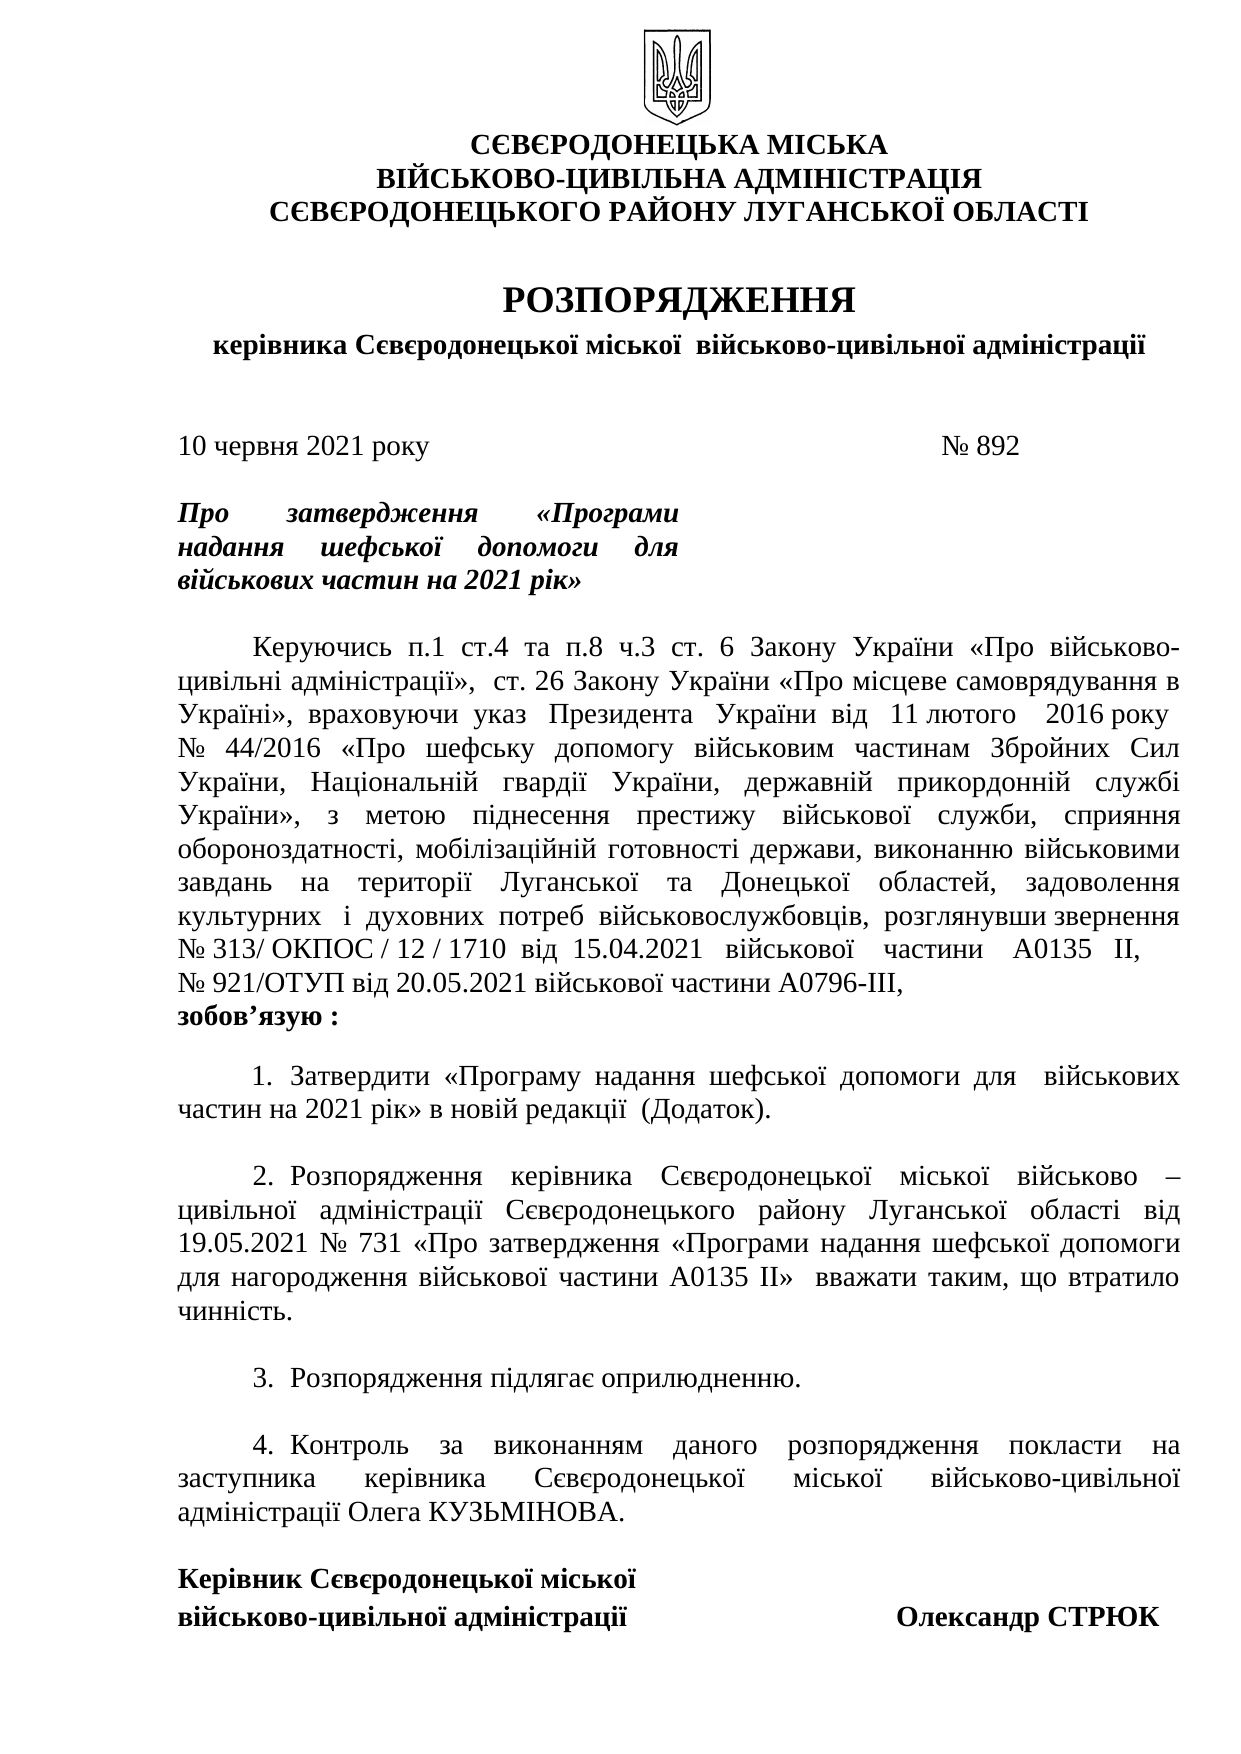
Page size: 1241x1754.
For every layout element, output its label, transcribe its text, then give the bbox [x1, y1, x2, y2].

list Затвердити «Програму надання шефської допомоги для військових частин на 2021 рік» в новій редакції (Додаток). [177, 1058, 1181, 1125]
list Розпорядження підлягає оприлюдненню. [177, 1360, 1181, 1393]
text № 921/ОТУП від 20.05.2021 військової частини А0796-III, [177, 965, 1181, 998]
text № 44/2016 «Про шефську допомогу військовим частинам Збройних Сил України, Національній гвардії України, державній прикордонній службі України», з метою піднесення престижу військової служби, сприяння обороноздатності, мобілізаційній готовності держави, виконанню військовими завдань на території Луганської та Донецької областей, задоволення культурних і духовних потреб військовослужбовців, розглянувши звернення [177, 730, 1181, 931]
text керівника Сєвєродонецької міської військово-цивільної адміністрації [177, 327, 1181, 361]
text зобов’язую : [177, 998, 1181, 1032]
text 10 червня 2021 року № 892 [177, 428, 1181, 462]
text № 313/ ОКПОС / 12 / 1710 від 15.04.2021 військової частини А0135 ІІ, [177, 931, 1181, 965]
list Контроль за виконанням даного розпорядження покласти на заступника керівника Сєвєродонецької міської військово-цивільної адміністрації Олега КУЗЬМІНОВА. [177, 1427, 1181, 1527]
text Керівник Сєвєродонецької міської [178, 1561, 1181, 1594]
text РОЗПОРЯДЖЕННЯ [177, 277, 1181, 321]
text військово-цивільної адміністрації Олександр СТРЮК [177, 1599, 1181, 1633]
text Про затвердження «Програми надання шефської допомоги для військових частин на 2021 рік» [177, 495, 679, 596]
text СЄВЄРОДОНЕЦЬКОГО РАЙОНУ ЛУГАНСЬКОЇ ОБЛАСТІ [177, 194, 1181, 228]
text Керуючись п.1 ст.4 та п.8 ч.3 ст. 6 Закону України «Про військово-цивільні адміністрації», ст. 26 Закону України «Про місцеве самоврядування в Україні», враховуючи указ Президента України від 11 лютого 2016 року [177, 629, 1181, 730]
text СЄВЄРОДОНЕЦЬКА МІСЬКА [177, 127, 1181, 161]
text ВІЙСЬКОВО-ЦИВІЛЬНА АДМІНІСТРАЦІЯ [177, 161, 1181, 194]
list Розпорядження керівника Сєвєродонецької міської військово – цивільної адміністрації Сєвєродонецького району Луганської області від 19.05.2021 № 731 «Про затвердження «Програми надання шефської допомоги для нагородження військової частини А0135 II» вважати таким, що втратило чинність. [177, 1158, 1181, 1326]
